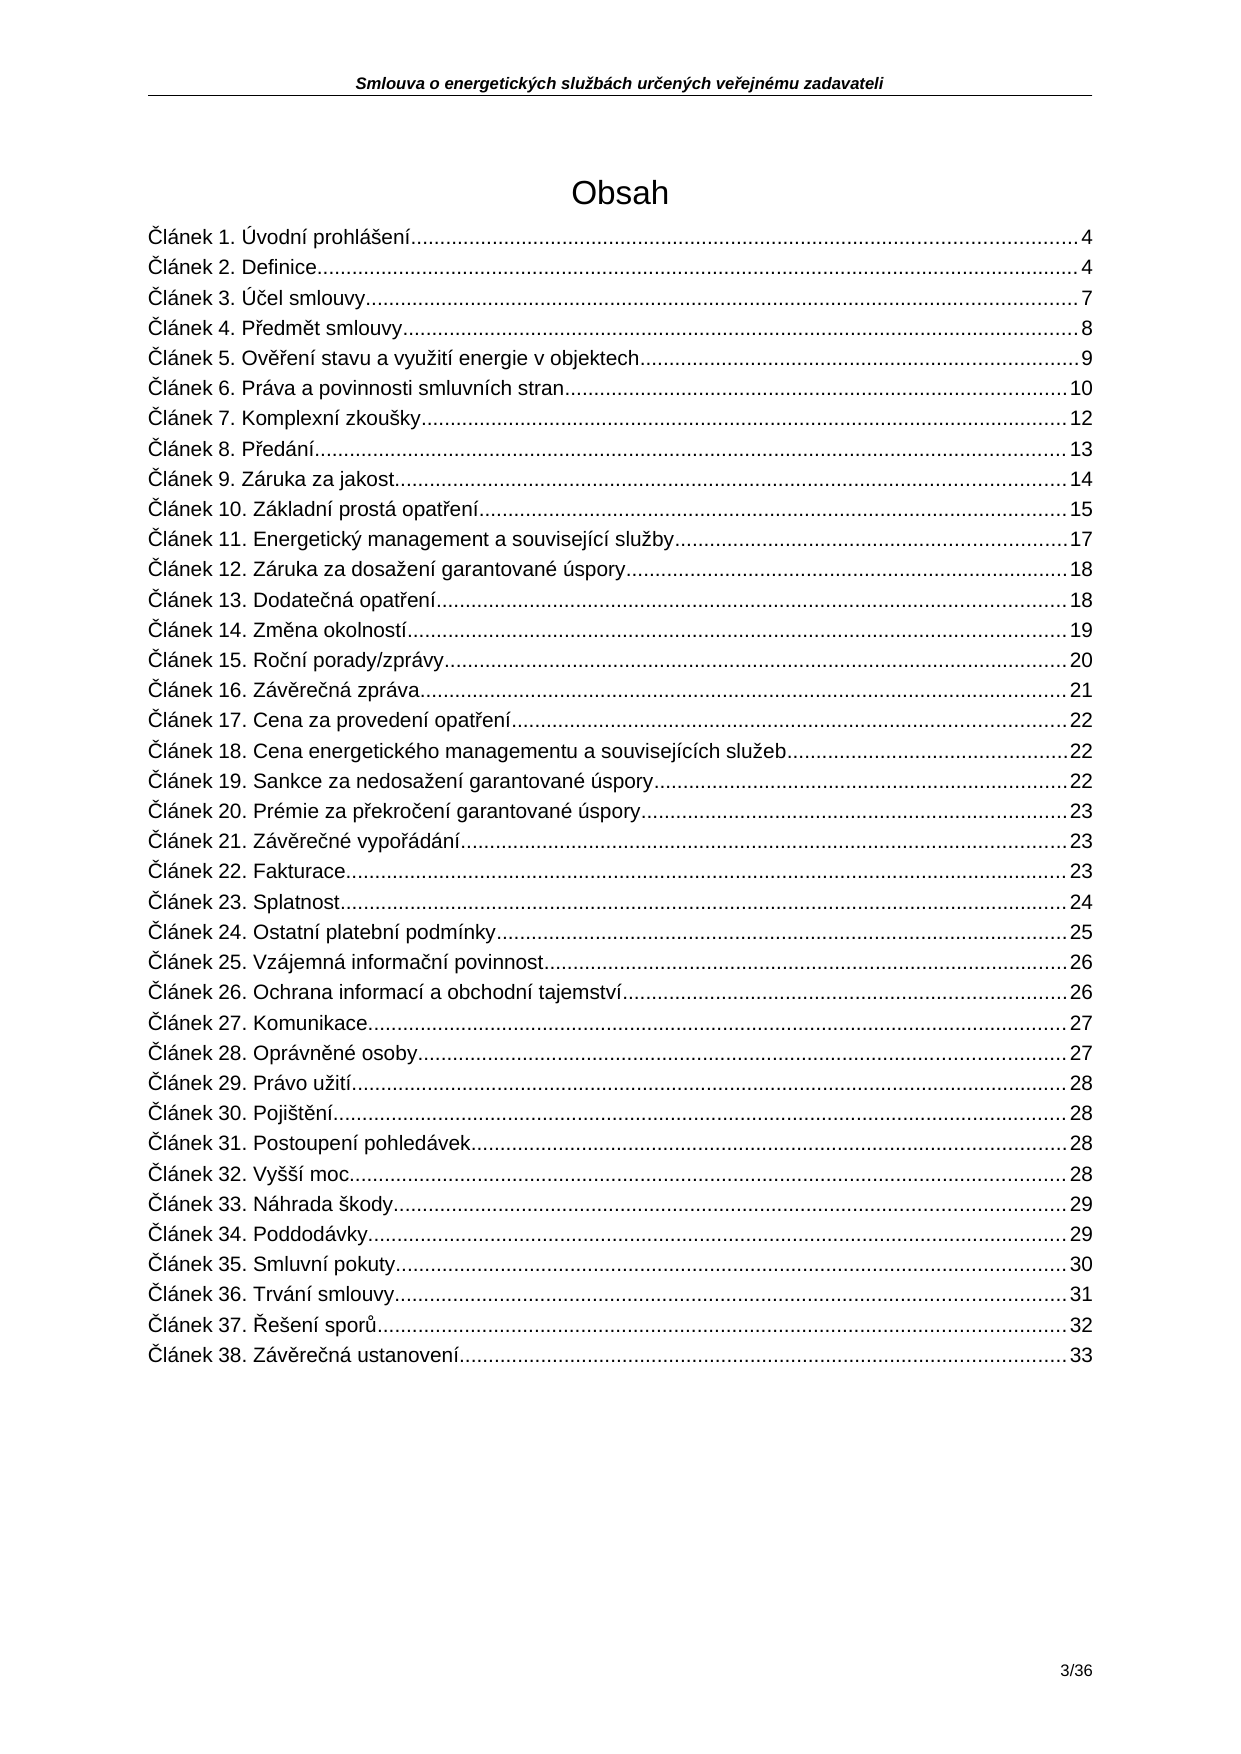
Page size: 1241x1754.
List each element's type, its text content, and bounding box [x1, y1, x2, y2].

text Článek 23. Splatnost 24 [148, 889, 1092, 913]
text Článek 16. Závěrečná zpráva 21 [148, 678, 1092, 702]
text Článek 10. Základní prostá opatření 15 [148, 497, 1092, 521]
text Článek 8. Předání 13 [148, 436, 1092, 460]
text Článek 13. Dodatečná opatření 18 [148, 587, 1092, 611]
text Článek 1. Úvodní prohlášení 4 [148, 225, 1092, 249]
text Článek 37. Řešení sporů 32 [148, 1312, 1092, 1336]
text Článek 14. Změna okolností 19 [148, 618, 1092, 642]
text Článek 36. Trvání smlouvy 31 [148, 1282, 1092, 1306]
text Článek 31. Postoupení pohledávek 28 [148, 1131, 1092, 1155]
text Článek 24. Ostatní platební podmínky 25 [148, 920, 1092, 944]
text Článek 38. Závěrečná ustanovení 33 [148, 1343, 1092, 1367]
text Článek 22. Fakturace 23 [148, 859, 1092, 883]
text Článek 5. Ověření stavu a využití energie v objektech 9 [148, 346, 1092, 370]
text Článek 4. Předmět smlouvy 8 [148, 316, 1092, 339]
text Článek 9. Záruka za jakost 14 [148, 467, 1092, 491]
text Článek 30. Pojištění 28 [148, 1101, 1092, 1125]
text Článek 19. Sankce za nedosažení garantované úspory 22 [148, 769, 1092, 793]
text Článek 27. Komunikace 27 [148, 1010, 1092, 1034]
text Článek 35. Smluvní pokuty 30 [148, 1252, 1092, 1276]
text Článek 17. Cena za provedení opatření 22 [148, 708, 1092, 732]
text Článek 6. Práva a povinnosti smluvních stran 10 [148, 376, 1092, 400]
text Článek 11. Energetický management a související služby 17 [148, 527, 1092, 551]
text Článek 20. Prémie za překročení garantované úspory 23 [148, 799, 1092, 823]
text Článek 21. Závěrečné vypořádání 23 [148, 829, 1092, 853]
text Článek 2. Definice 4 [148, 255, 1092, 279]
text Článek 29. Právo užití 28 [148, 1071, 1092, 1095]
text Článek 7. Komplexní zkoušky 12 [148, 406, 1092, 430]
text Článek 26. Ochrana informací a obchodní tajemství 26 [148, 980, 1092, 1004]
text Článek 25. Vzájemná informační povinnost 26 [148, 950, 1092, 974]
title Obsah [148, 173, 1092, 211]
text Článek 18. Cena energetického managementu a souvisejících služeb 22 [148, 738, 1092, 762]
text Článek 3. Účel smlouvy 7 [148, 285, 1092, 309]
text Článek 32. Vyšší moc 28 [148, 1161, 1092, 1185]
text Článek 15. Roční porady/zprávy 20 [148, 648, 1092, 672]
text Článek 12. Záruka za dosažení garantované úspory 18 [148, 557, 1092, 581]
text Článek 28. Oprávněné osoby 27 [148, 1041, 1092, 1064]
text Článek 34. Poddodávky 29 [148, 1222, 1092, 1246]
text Článek 33. Náhrada škody 29 [148, 1192, 1092, 1216]
